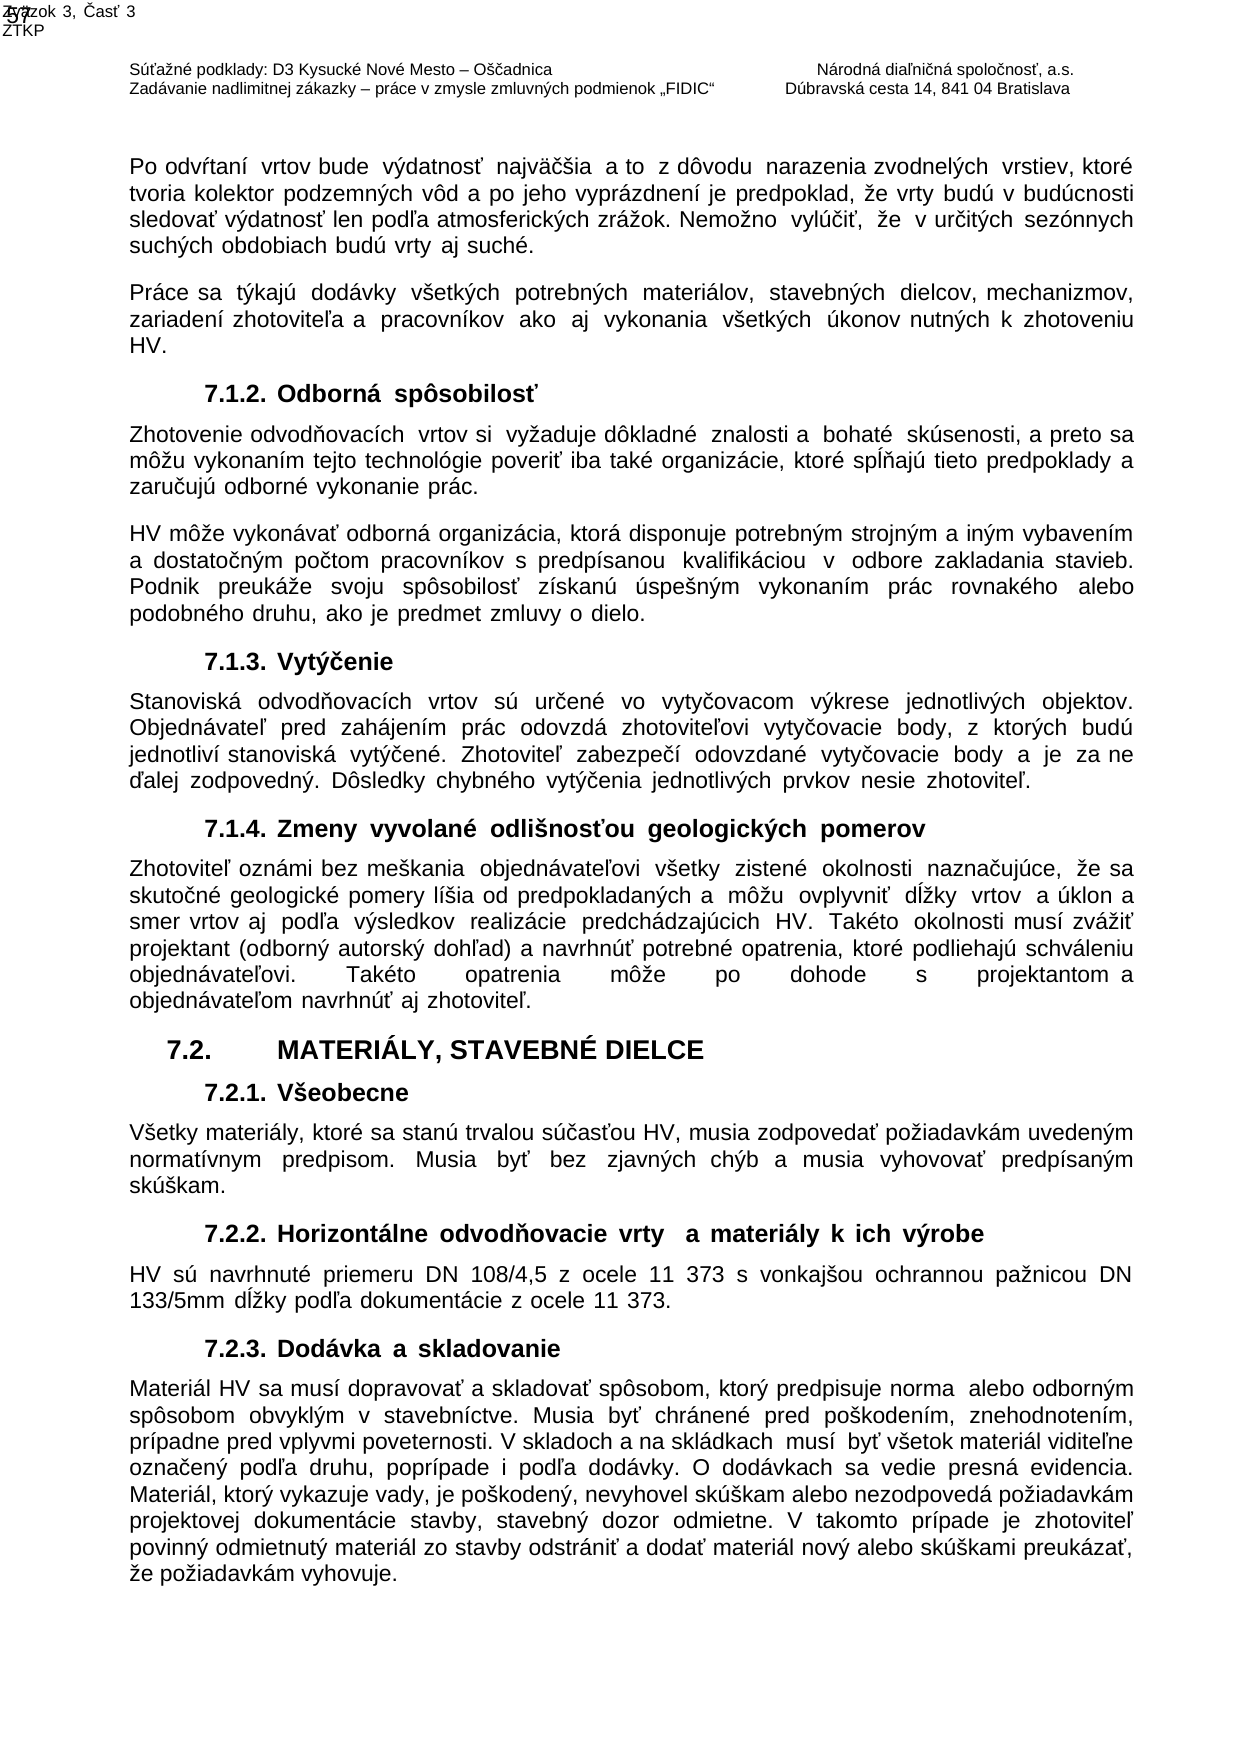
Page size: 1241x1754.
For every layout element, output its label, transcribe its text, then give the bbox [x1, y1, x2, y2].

text Po odvŕtaní vrtov bude výdatnosť najväčšia a to z dôvodu narazenia zvodnelých vrstiev, ktoré tvoria kolektor podzemných vôd a po jeho vyprázdnení je predpoklad, že vrty budú v budúcnosti sledovať výdatnosť len podľa atmosferických zrážok. Nemožno vylúčiť, že v určitých sezónnych suchých obdobiach budú vrty aj suché. [129, 153, 1134, 258]
text Všetky materiály, ktoré sa stanú trvalou súčasťou HV, musia zodpovedať požiadavkám uvedeným normatívnym predpisom. Musia byť bez zjavných chýb a musia vyhovovať predpísaným skúškam. [129, 1119, 1134, 1198]
subtitle Odborná spôsobilosť [204, 379, 1134, 408]
subtitle MATERIÁLY, STAVEBNÉ DIELCE [166, 1034, 1134, 1066]
text HV sú navrhnuté priemeru DN 108/4,5 z ocele 11 373 s vonkajšou ochrannou pažnicou DN 133/5mm dĺžky podľa dokumentácie z ocele 11 373. [129, 1261, 1134, 1313]
subtitle Dodávka a skladovanie [204, 1334, 1134, 1363]
subtitle Horizontálne odvodňovacie vrty a materiály k ich výrobe [204, 1219, 1134, 1248]
text HV môže vykonávať odborná organizácia, ktorá disponuje potrebným strojným a iným vybavením a dostatočným počtom pracovníkov s predpísanou kvalifikáciou v odbore zakladania stavieb. Podnik preukáže svoju spôsobilosť získanú úspešným vykonaním prác rovnakého alebo podobného druhu, ako je predmet zmluvy o dielo. [129, 520, 1134, 626]
subtitle Vytýčenie [204, 647, 1134, 675]
text Zhotovenie odvodňovacích vrtov si vyžaduje dôkladné znalosti a bohaté skúsenosti, a preto sa môžu vykonaním tejto technológie poveriť iba také organizácie, ktoré spĺňajú tieto predpoklady a zaručujú odborné vykonanie prác. [129, 421, 1134, 499]
text Zhotoviteľ oznámi bez meškania objednávateľovi všetky zistené okolnosti naznačujúce, že sa skutočné geologické pomery líšia od predpokladaných a môžu ovplyvniť dĺžky vrtov a úklon a smer vrtov aj podľa výsledkov realizácie predchádzajúcich HV. Takéto okolnosti musí zvážiť projektant (odborný autorský dohľad) a navrhnúť potrebné opatrenia, ktoré podliehajú schváleniu objednávateľovi. Takéto opatrenia môže po dohode s projektantom a objednávateľom navrhnúť aj zhotoviteľ. [129, 855, 1134, 1013]
subtitle Zmeny vyvolané odlišnosťou geologických pomerov [204, 814, 1134, 843]
text Materiál HV sa musí dopravovať a skladovať spôsobom, ktorý predpisuje norma alebo odborným spôsobom obvyklým v stavebníctve. Musia byť chránené pred poškodením, znehodnotením, prípadne pred vplyvmi poveternosti. V skladoch a na skládkach musí byť všetok materiál viditeľne označený podľa druhu, poprípade i podľa dodávky. O dodávkach sa vedie presná evidencia. Materiál, ktorý vykazuje vady, je poškodený, nevyhovel skúškam alebo nezodpovedá požiadavkám projektovej dokumentácie stavby, stavebný dozor odmietne. V takomto prípade je zhotoviteľ povinný odmietnutý materiál zo stavby odstrániť a dodať materiál nový alebo skúškami preukázať, že požiadavkám vyhovuje. [129, 1375, 1134, 1586]
text Stanoviská odvodňovacích vrtov sú určené vo vytyčovacom výkrese jednotlivých objektov. Objednávateľ pred zahájením prác odovzdá zhotoviteľovi vytyčovacie body, z ktorých budú jednotliví stanoviská vytýčené. Zhotoviteľ zabezpečí odovzdané vytyčovacie body a je za ne ďalej zodpovedný. Dôsledky chybného vytýčenia jednotlivých prvkov nesie zhotoviteľ. [129, 688, 1134, 793]
subtitle Všeobecne [204, 1078, 1134, 1107]
text Práce sa týkajú dodávky všetkých potrebných materiálov, stavebných dielcov, mechanizmov, zariadení zhotoviteľa a pracovníkov ako aj vykonania všetkých úkonov nutných k zhotoveniu HV. [129, 279, 1134, 358]
